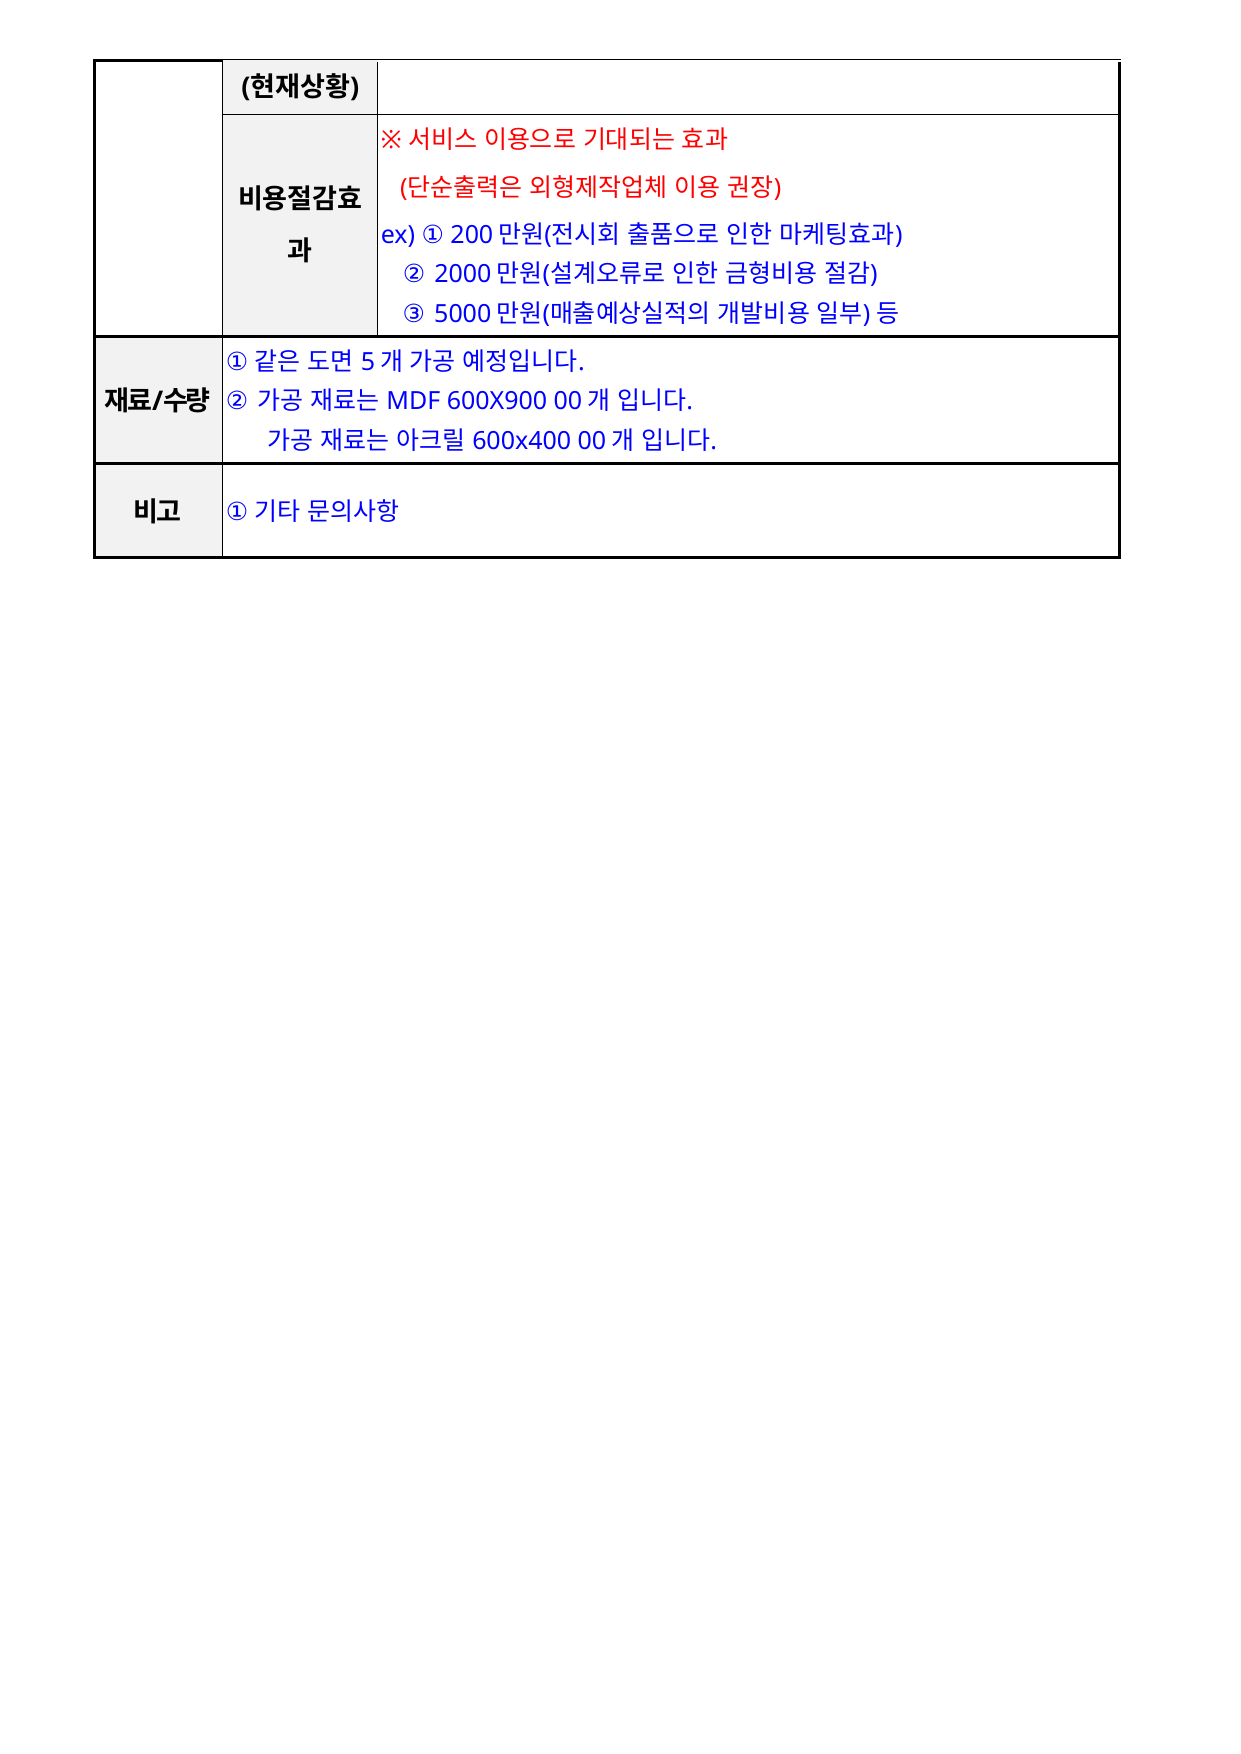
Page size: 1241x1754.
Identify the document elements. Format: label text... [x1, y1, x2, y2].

table_cell ① 같은 도면 5개 가공 예정입니다. ② 가공 재료는 MDF 600X900 00개 입니다. 가공 재료는 아크릴 600x400 00개 입니다. [223, 338, 1118, 462]
table_cell 비용절감효과 [223, 115, 377, 335]
table_cell 개발추진현황 (현재상황) [223, 60, 378, 114]
table_cell 재료/수량 [96, 338, 222, 462]
table_cell ① 기타 문의사항 [223, 465, 1118, 556]
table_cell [378, 60, 1119, 114]
table_cell ※ 서비스 이용으로 기대되는 효과 (단순출력은 외형제작업체 이용 권장) ex) ① 200만원(전시회 출품으로 인한 마케팅효과) ② 2000만원(설계오류로 인한 금형비용 절감) ③ 5000만원(매출예상실적의 개발비용 일부) 등 [378, 115, 1118, 335]
table_cell 비고 [96, 465, 222, 556]
